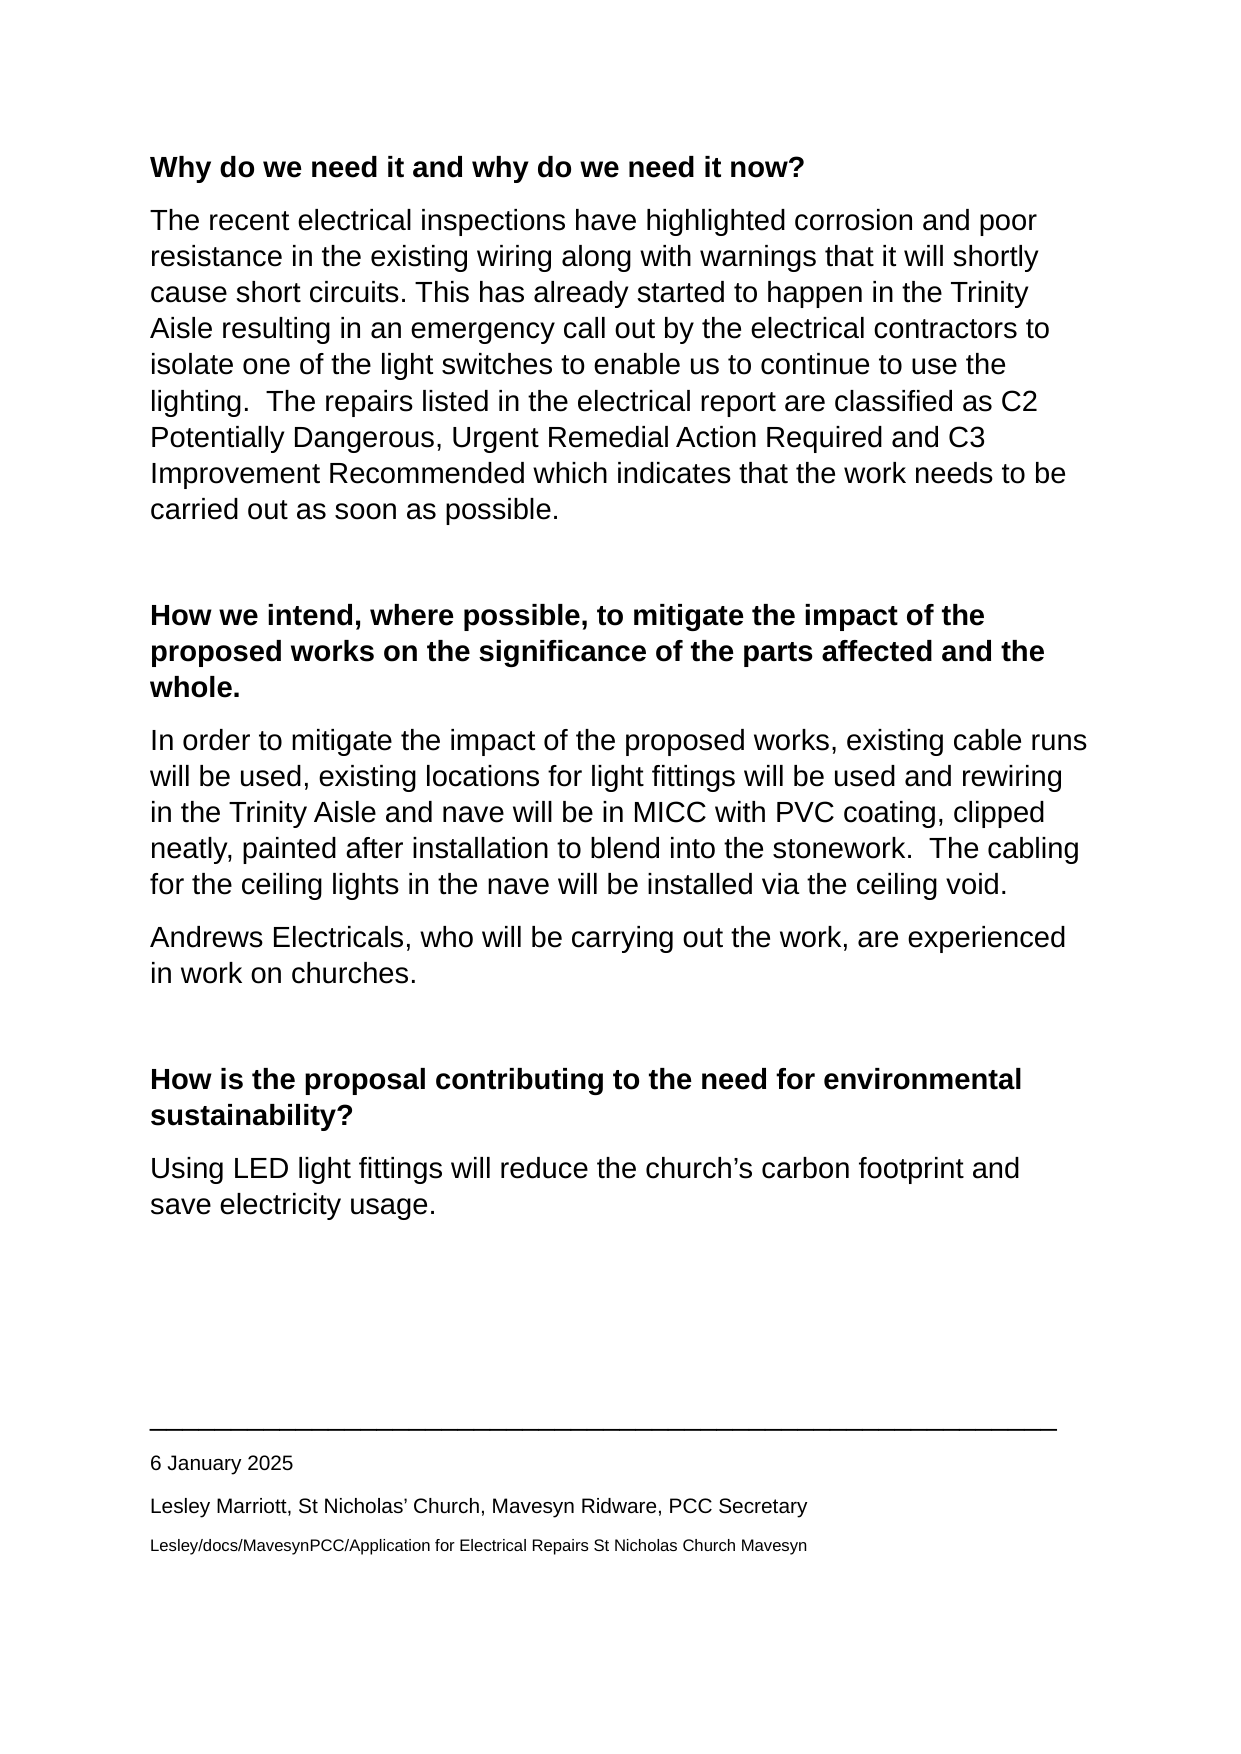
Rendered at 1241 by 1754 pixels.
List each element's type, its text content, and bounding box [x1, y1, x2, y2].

text Lesley Marriott, St Nicholas’ Church, Mavesyn Ridware, PCC Secretary [150, 1493, 1090, 1517]
text 6 January 2025 [150, 1451, 1090, 1475]
text How is the proposal contributing to the need for environmental sustainability? [150, 1062, 1090, 1132]
text The recent electrical inspections have highlighted corrosion and poor resistance in the existing wiring along with warnings that it will shortly cause short circuits. This has already started to happen in the Trinity Aisle resulting in an emergency call out by the electrical contractors to isolate one of the light switches to enable us to continue to use the lighting. The repairs listed in the electrical report are classified as C2 Potentially Dangerous, Urgent Remedial Action Required and C3 Improvement Recommended which indicates that the work needs to be carried out as soon as possible. [150, 203, 1090, 526]
text Why do we need it and why do we need it now? [150, 150, 1090, 183]
text Lesley/docs/MavesynPCC/Application for Electrical Repairs St Nicholas Church Mavesyn [150, 1536, 1090, 1555]
text Using LED light fittings will reduce the church’s carbon footprint and save electricity usage. [150, 1151, 1090, 1221]
text In order to mitigate the impact of the proposed works, existing cable runs will be used, existing locations for light fittings will be used and rewiring in the Trinity Aisle and nave will be in MICC with PVC coating, clipped neatly, painted after installation to blend into the stonework. The cabling for the ceiling lights in the nave will be installed via the ceiling void. [150, 723, 1090, 901]
text ________________________________________________________ [150, 1398, 1090, 1432]
text How we intend, where possible, to mitigate the impact of the proposed works on the significance of the parts affected and the whole. [150, 598, 1090, 703]
text Andrews Electricals, who will be carrying out the work, are experienced in work on churches. [150, 920, 1090, 990]
